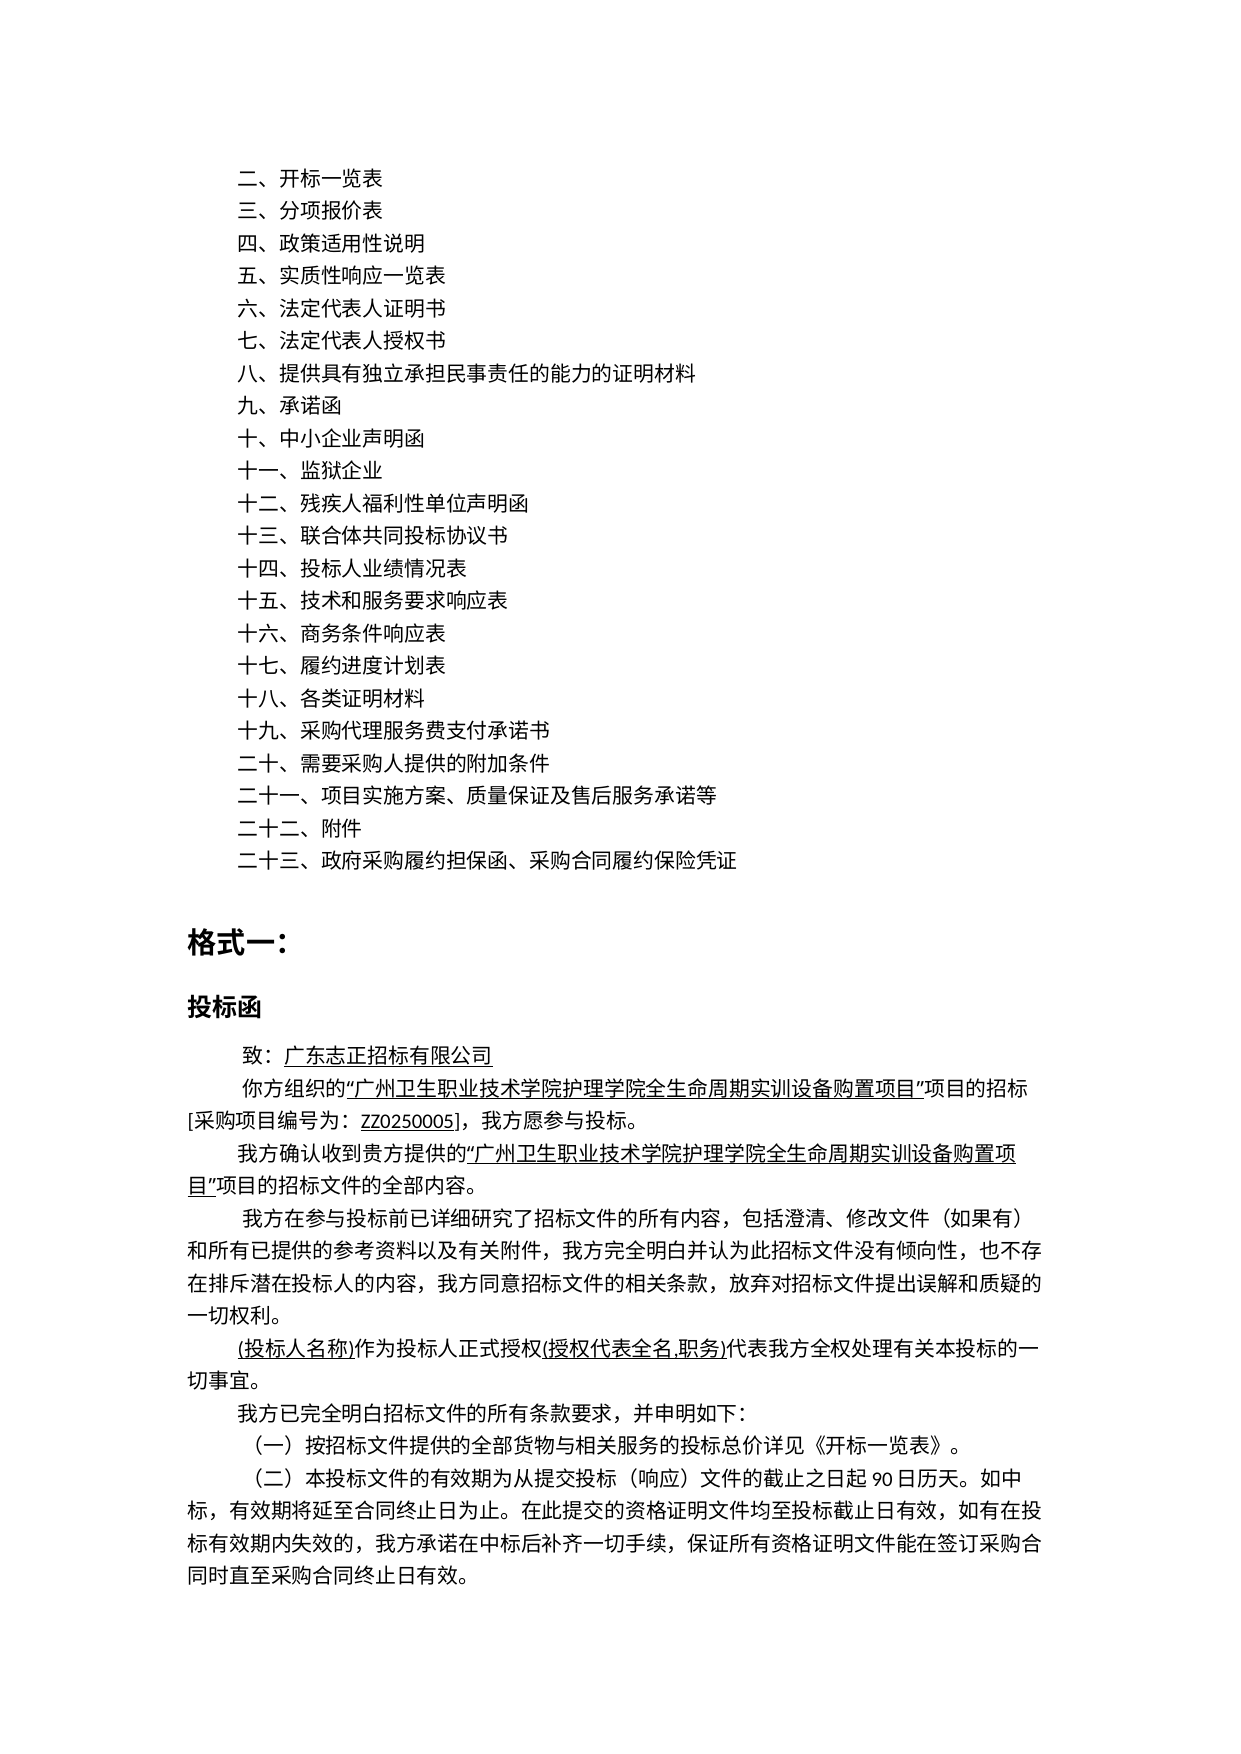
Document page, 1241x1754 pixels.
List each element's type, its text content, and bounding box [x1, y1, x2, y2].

text （二）本投标文件的有效期为从提交投标（响应）文件的截止之日起90日历天。如中标，有效期将延至合同终止日为止。在此提交的资格证明文件均至投标截止日有效，如有在投标有效期内失效的，我方承诺在中标后补齐一切手续，保证所有资格证明文件能在签订采购合同时直至采购合同终止日有效。 [187, 1462, 1053, 1592]
text 八、提供具有独立承担民事责任的能力的证明材料 [187, 357, 1053, 389]
text 九、承诺函 [187, 389, 1053, 422]
text 十五、技术和服务要求响应表 [187, 584, 1053, 617]
text 十一、监狱企业 [187, 454, 1053, 487]
text 十六、商务条件响应表 [187, 617, 1053, 649]
text 我方在参与投标前已详细研究了招标文件的所有内容，包括澄清、修改文件（如果有）和所有已提供的参考资料以及有关附件，我方完全明白并认为此招标文件没有倾向性，也不存在排斥潜在投标人的内容，我方同意招标文件的相关条款，放弃对招标文件提出误解和质疑的一切权利。 [187, 1202, 1053, 1332]
text 二十二、附件 [187, 812, 1053, 844]
text 二、开标一览表 [187, 162, 1053, 194]
text 二十一、项目实施方案、质量保证及售后服务承诺等 [187, 779, 1053, 812]
text 四、政策适用性说明 [187, 227, 1053, 259]
text 致：广东志正招标有限公司 [187, 1039, 1053, 1072]
text 二十、需要采购人提供的附加条件 [187, 747, 1053, 779]
text 十七、履约进度计划表 [187, 649, 1053, 682]
text 三、分项报价表 [187, 194, 1053, 227]
text 十二、残疾人福利性单位声明函 [187, 487, 1053, 519]
text 十九、采购代理服务费支付承诺书 [187, 714, 1053, 747]
text 我方确认收到贵方提供的“广州卫生职业技术学院护理学院全生命周期实训设备购置项目”项目的招标文件的全部内容。 [187, 1137, 1053, 1202]
text (投标人名称)作为投标人正式授权(授权代表全名,职务)代表我方全权处理有关本投标的一切事宜。 [187, 1332, 1053, 1397]
text 我方已完全明白招标文件的所有条款要求，并申明如下： [187, 1397, 1053, 1429]
text 十三、联合体共同投标协议书 [187, 519, 1053, 552]
text 五、实质性响应一览表 [187, 259, 1053, 292]
text 七、法定代表人授权书 [187, 324, 1053, 357]
text 十八、各类证明材料 [187, 682, 1053, 714]
text 投标函 [187, 974, 1053, 1039]
text 你方组织的“广州卫生职业技术学院护理学院全生命周期实训设备购置项目”项目的招标[采购项目编号为：ZZ0250005]，我方愿参与投标。 [187, 1072, 1053, 1137]
text （一）按招标文件提供的全部货物与相关服务的投标总价详见《开标一览表》。 [187, 1429, 1053, 1462]
text 十四、投标人业绩情况表 [187, 552, 1053, 584]
text 十、中小企业声明函 [187, 422, 1053, 454]
text 二十三、政府采购履约担保函、采购合同履约保险凭证 [187, 844, 1053, 877]
text 六、法定代表人证明书 [187, 292, 1053, 324]
text 格式一： [187, 909, 1053, 974]
